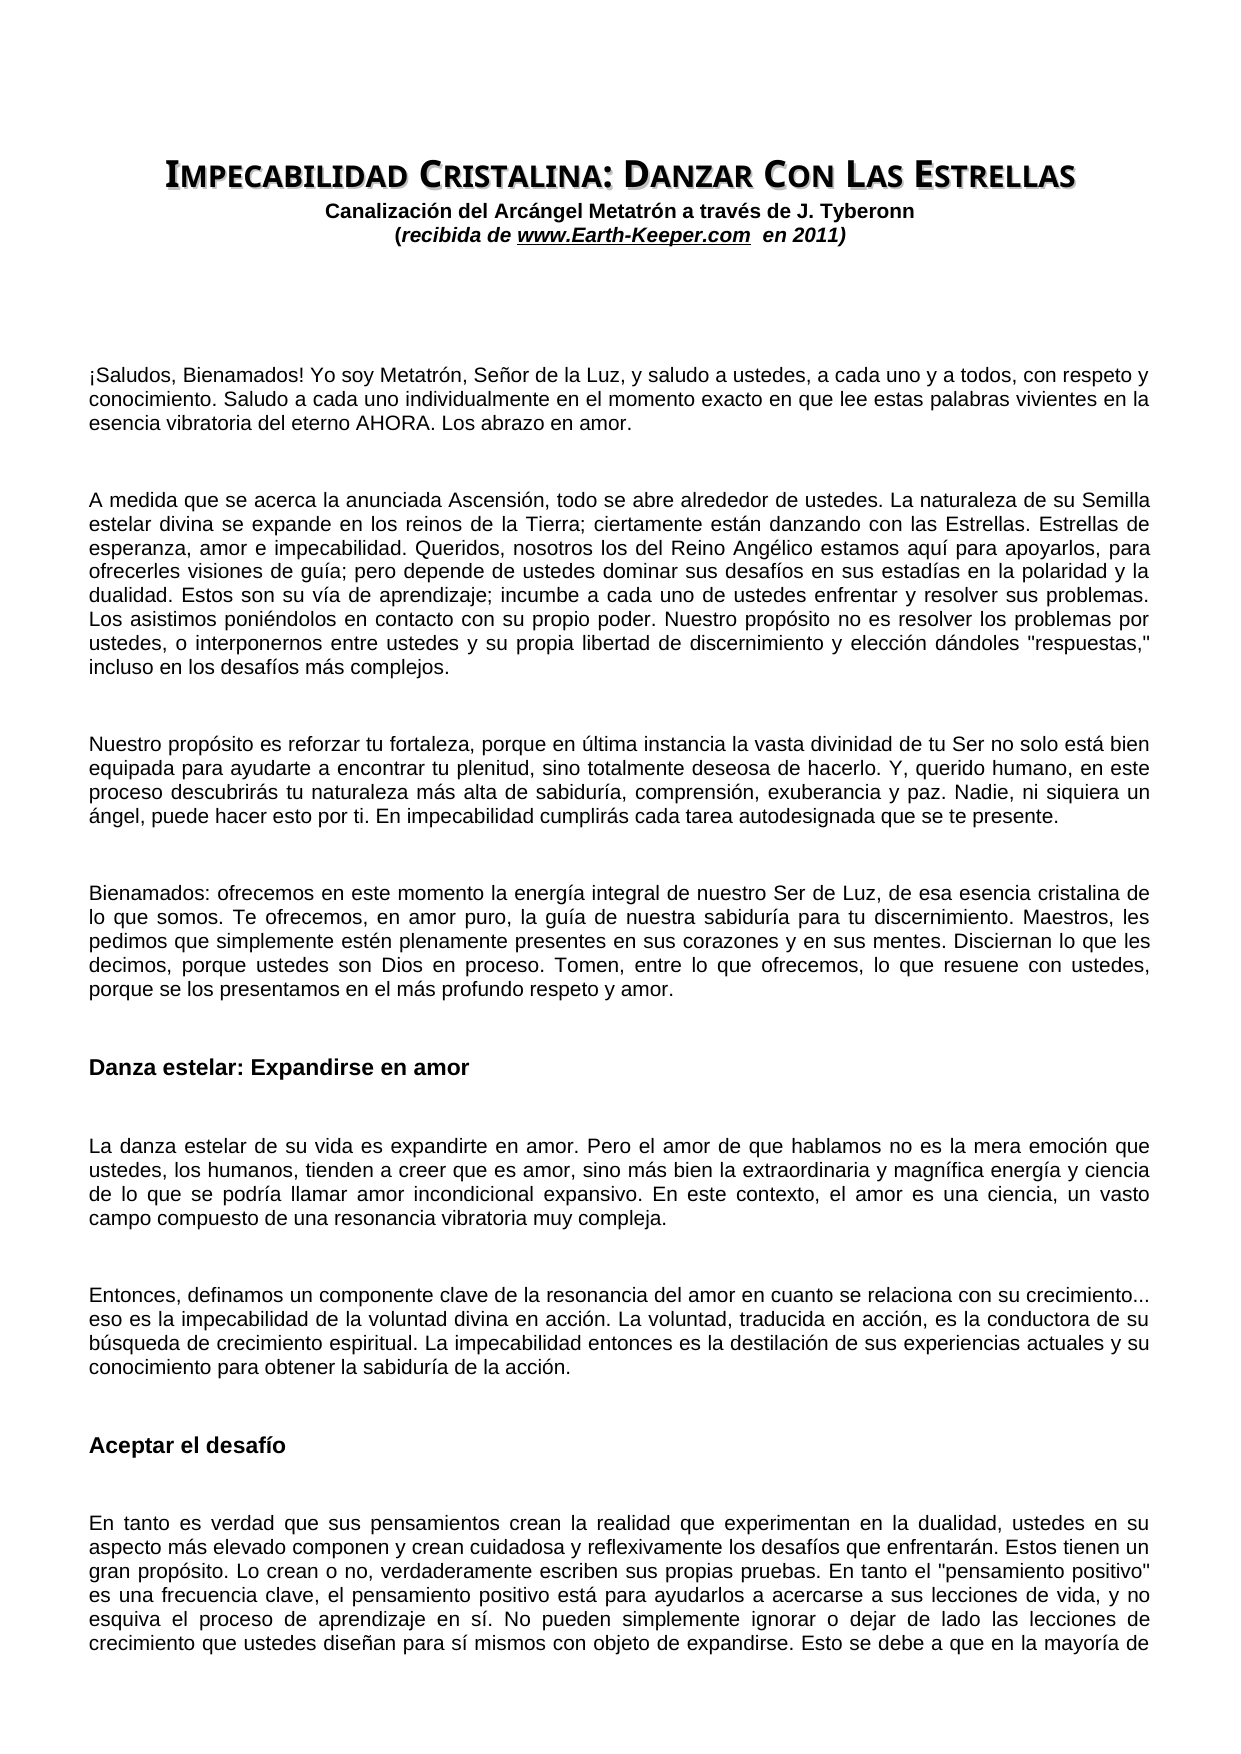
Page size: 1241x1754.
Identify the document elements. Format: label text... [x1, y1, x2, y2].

text ¡Saludos, Bienamados! Yo soy Metatrón, Señor de la Luz, y saludo a ustedes, a cada uno y a todos, con respeto y conocimiento. Saludo a cada uno individualmente en el momento exacto en que lee estas palabras vivientes en la esencia vibratoria del eterno AHORA. Los abrazo en amor. [89, 362, 1152, 434]
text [89, 1487, 1152, 1655]
text Aceptar el desafío [89, 1408, 1152, 1458]
text Entonces, definamos un componente clave de la resonancia del amor en cuanto se relaciona con su crecimiento... eso es la impecabilidad de la voluntad divina en acción. La voluntad, traducida en acción, es la conductora de su búsqueda de crecimiento espiritual. La impecabilidad entonces es la destilación de sus experiencias actuales y su conocimiento para obtener la sabiduría de la acción. [89, 1259, 1152, 1378]
text Nuestro propósito es reforzar tu fortaleza, porque en última instancia la vasta divinidad de tu Ser no solo está bien equipada para ayudarte a encontrar tu plenitud, sino totalmente deseosa de hacerlo. Y, querido humano, en este proceso descubrirás tu naturaleza más alta de sabiduría, comprensión, exuberancia y paz. Nadie, ni siquiera un ángel, puede hacer esto por ti. En impecabilidad cumplirás cada tarea autodesignada que se te presente. [89, 708, 1152, 828]
text Danza estelar: Expandirse en amor [89, 1030, 1152, 1081]
text Impecabilidad Cristalina: Danzar Con Las Estrellas Canalización del Arcángel Metatrón a través de J. Tyberonn (recibida de www.Earth-Keeper.com en 2011) [89, 148, 1152, 247]
text Bienamados: ofrecemos en este momento la energía integral de nuestro Ser de Luz, de esa esencia cristalina de lo que somos. Te ofrecemos, en amor puro, la guía de nuestra sabiduría para tu discernimiento. Maestros, les pedimos que simplemente estén plenamente presentes en sus corazones y en sus mentes. Disciernan lo que les decimos, porque ustedes son Dios en proceso. Tomen, entre lo que ofrecemos, lo que resuene con ustedes, porque se los presentamos en el más profundo respeto y amor. [89, 857, 1152, 1001]
text La danza estelar de su vida es expandirte en amor. Pero el amor de que hablamos no es la mera emoción que ustedes, los humanos, tienden a creer que es amor, sino más bien la extraordinaria y magnífica energía y ciencia de lo que se podría llamar amor incondicional expansivo. En este contexto, el amor es una ciencia, un vasto campo compuesto de una resonancia vibratoria muy compleja. [89, 1110, 1152, 1229]
text A medida que se acerca la anunciada Ascensión, todo se abre alrededor de ustedes. La naturaleza de su Semilla estelar divina se expande en los reinos de la Tierra; ciertamente están danzando con las Estrellas. Estrellas de esperanza, amor e impecabilidad. Queridos, nosotros los del Reino Angélico estamos aquí para apoyarlos, para ofrecerles visiones de guía; pero depende de ustedes dominar sus desafíos en sus estadías en la polaridad y la dualidad. Estos son su vía de aprendizaje; incumbe a cada uno de ustedes enfrentar y resolver sus problemas. Los asistimos poniéndolos en contacto con su propio poder. Nuestro propósito no es resolver los problemas por ustedes, o interponernos entre ustedes y su propia libertad de discernimiento y elección dándoles "respuestas," incluso en los desafíos más complejos. [89, 463, 1152, 679]
